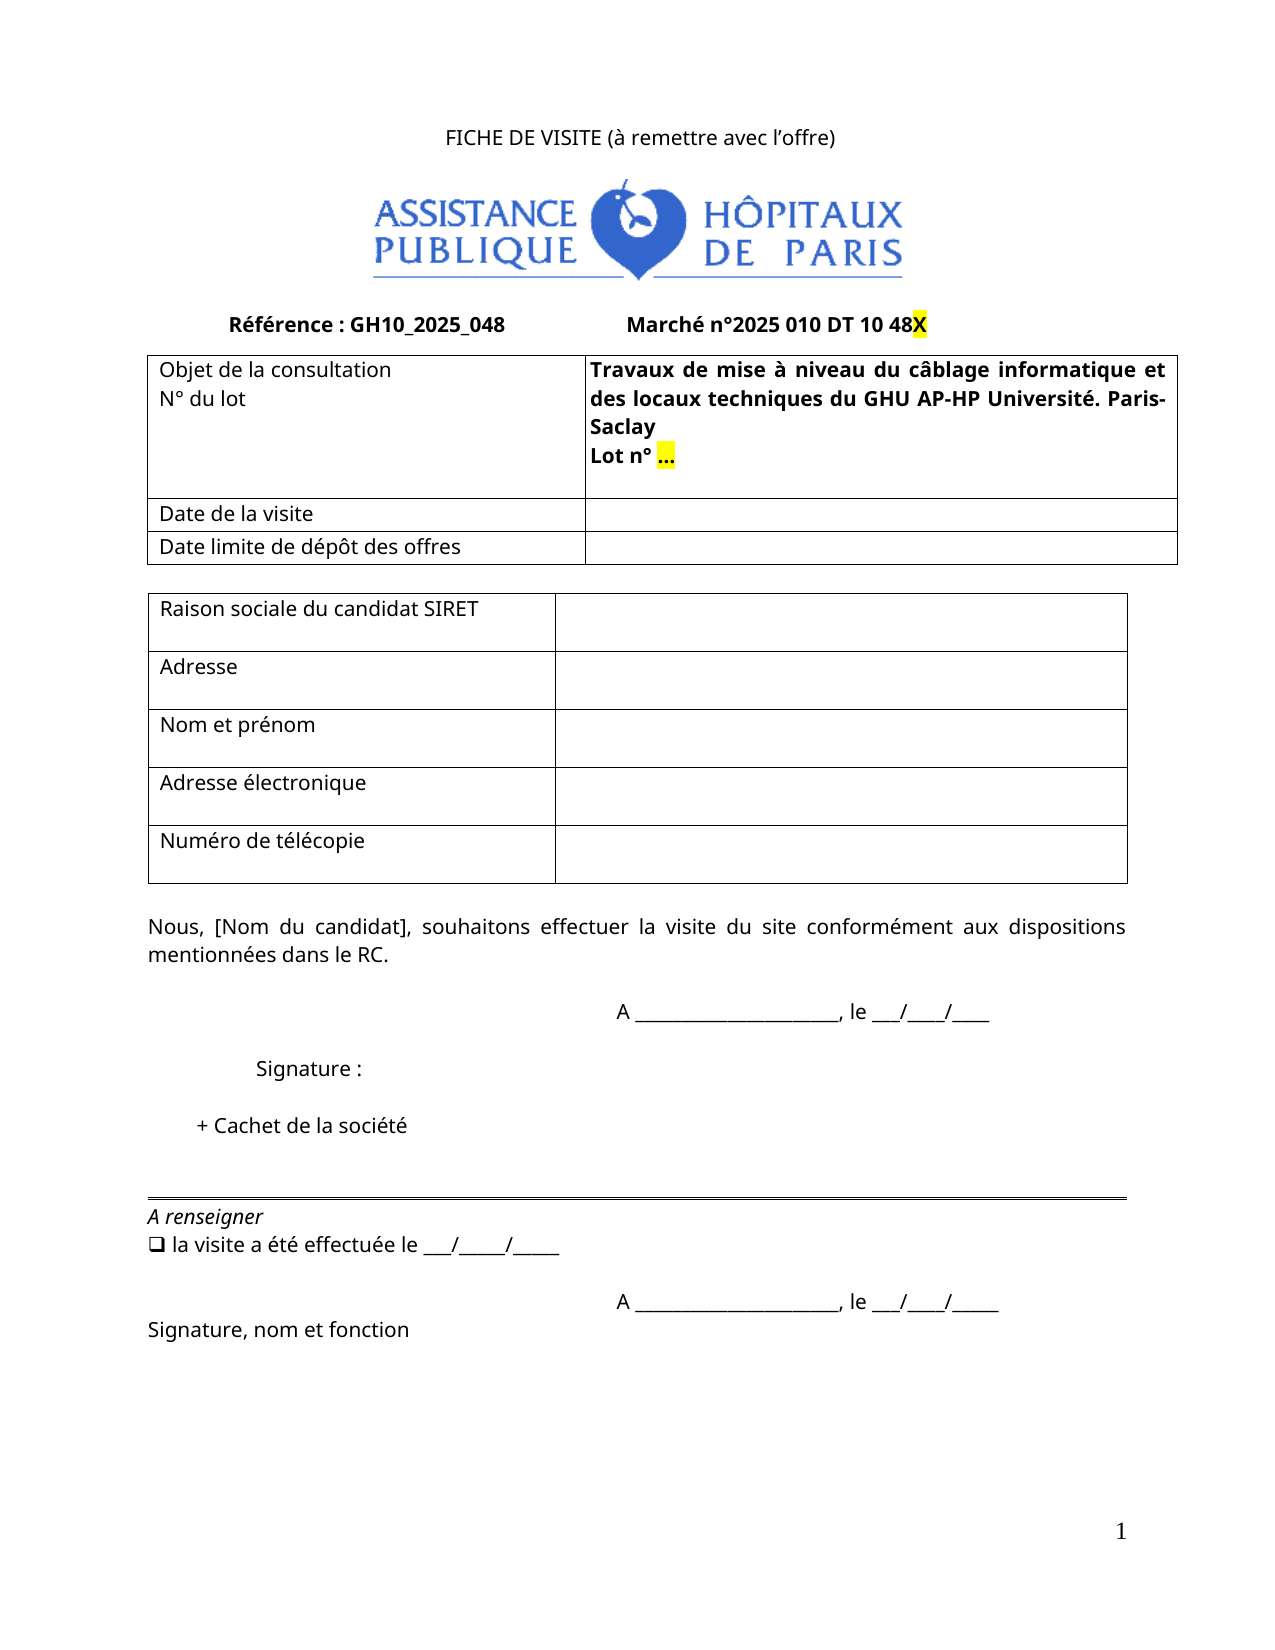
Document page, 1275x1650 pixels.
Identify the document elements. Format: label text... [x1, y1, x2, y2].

text Signature : [148, 1054, 1127, 1083]
table_header Raison sociale du candidat SIRET [149, 594, 555, 651]
table_cell [556, 826, 1127, 883]
picture [372, 179, 903, 282]
table_cell Adresse électronique [149, 768, 555, 825]
table_cell Adresse [149, 652, 555, 709]
table_cell [556, 768, 1127, 825]
text FICHE DE VISITE (à remettre avec l’offre) [148, 123, 1127, 151]
text A ______________________, le ___/____/_____ [148, 1287, 1127, 1316]
text A ______________________, le ___/____/____ [148, 997, 1127, 1026]
text + Cachet de la société [148, 1111, 1127, 1140]
table_header Référence : GH10_2025_048 [148, 310, 586, 354]
table_cell Travaux de mise à niveau du câblage informatique et des locaux techniques du GHU AP-HP Université. Paris-Saclay Lot n° … [586, 356, 1177, 498]
table_cell Objet de la consultation N° du lot [148, 356, 585, 498]
table_cell Date de la visite [148, 499, 585, 531]
text Signature, nom et fonction [148, 1316, 1127, 1344]
table_cell [556, 710, 1127, 767]
table_header Marché n°2025 010 DT 10 48X [586, 310, 1151, 354]
table_cell Date limite de dépôt des offres [148, 532, 585, 564]
text Nous, [Nom du candidat], souhaitons effectuer la visite du site conformément aux dispositions mentionnées dans le RC. [148, 912, 1127, 969]
text la visite a été effectuée le ___/_____/_____ [148, 1230, 1127, 1259]
table_cell [586, 532, 1177, 564]
table_header [556, 594, 1127, 651]
table_cell Numéro de télécopie [149, 826, 555, 883]
table_cell [586, 499, 1177, 531]
table_cell [556, 652, 1127, 709]
table_cell Nom et prénom [149, 710, 555, 767]
text A renseigner [148, 1200, 1127, 1230]
